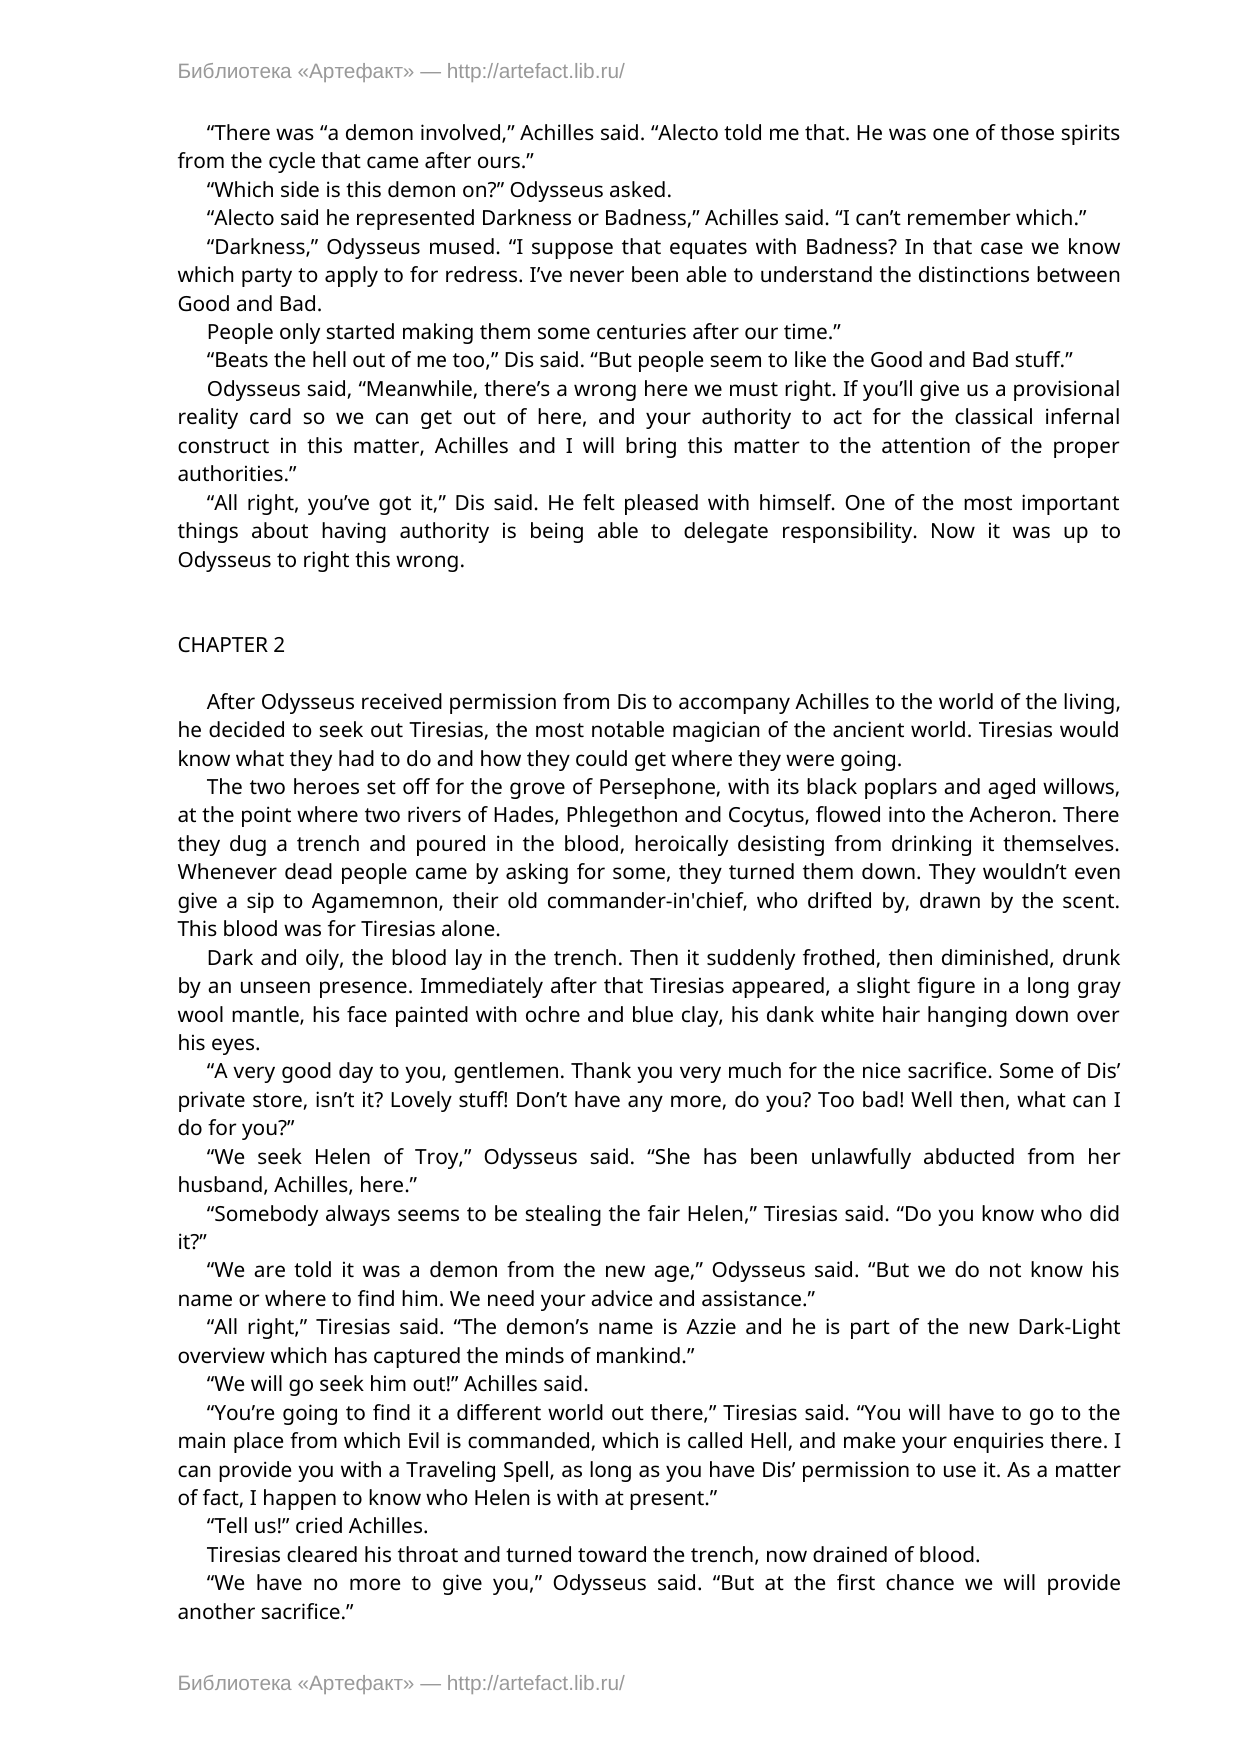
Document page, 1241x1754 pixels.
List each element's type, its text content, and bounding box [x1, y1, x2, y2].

text “Somebody always seems to be stealing the fair Helen,” Tiresias said. “Do you know who did it?” [177, 1199, 1122, 1256]
text “You’re going to find it a different world out there,” Tiresias said. “You will have to go to the main place from which Evil is commanded, which is called Hell, and make your enquiries there. I can provide you with a Traveling Spell, as long as you have Dis’ permission to use it. As a matter of fact, I happen to know who Helen is with at present.” [177, 1398, 1122, 1512]
text “We are told it was a demon from the new age,” Odysseus said. “But we do not know his name or where to find him. We need your advice and assistance.” [177, 1256, 1122, 1312]
text “Darkness,” Odysseus mused. “I suppose that equates with Badness? In that case we know which party to apply to for redress. I’ve never been able to understand the distinctions between Good and Bad. [177, 232, 1122, 317]
text “Which side is this demon on?” Odysseus asked. [177, 175, 1122, 203]
text “All right,” Tiresias said. “The demon’s name is Azzie and he is part of the new Dark-Light overview which has captured the minds of mankind.” [177, 1312, 1122, 1369]
text Tiresias cleared his throat and turned toward the trench, now drained of blood. [177, 1540, 1122, 1568]
text “A very good day to you, gentlemen. Thank you very much for the nice sacrifice. Some of Dis’ private store, isn’t it? Lovely stuff! Don’t have any more, do you? Too bad! Well then, what can I do for you?” [177, 1057, 1122, 1142]
text “All right, you’ve got it,” Dis said. He felt pleased with himself. One of the most important things about having authority is being able to delegate responsibility. Now it was up to Odysseus to right this wrong. [177, 488, 1122, 573]
text “Tell us!” cried Achilles. [177, 1512, 1122, 1540]
text “We have no more to give you,” Odysseus said. “But at the first chance we will provide another sacrifice.” [177, 1568, 1122, 1625]
text After Odysseus received permission from Dis to accompany Achilles to the world of the living, he decided to seek out Tiresias, the most notable magician of the ancient world. Tiresias would know what they had to do and how they could get where they were going. [177, 687, 1122, 772]
text People only started making them some centuries after our time.” [177, 317, 1122, 346]
text The two heroes set off for the grove of Persephone, with its black poplars and aged willows, at the point where two rivers of Hades, Phlegethon and Cocytus, flowed into the Acheron. There they dug a trench and poured in the blood, heroically desisting from drinking it themselves. Whenever dead people came by asking for some, they turned them down. They wouldn’t even give a sip to Agamemnon, their old commander-in'chief, who drifted by, drawn by the scent. This blood was for Tiresias alone. [177, 772, 1122, 943]
subtitle CHAPTER 2 [177, 630, 1122, 658]
text “There was “a demon involved,” Achilles said. “Alecto told me that. He was one of those spirits from the cycle that came after ours.” [177, 118, 1122, 175]
text Odysseus said, “Meanwhile, there’s a wrong here we must right. If you’ll give us a provisional reality card so we can get out of here, and your authority to act for the classical infernal construct in this matter, Achilles and I will bring this matter to the attention of the proper authorities.” [177, 374, 1122, 488]
text “Beats the hell out of me too,” Dis said. “But people seem to like the Good and Bad stuff.” [177, 346, 1122, 374]
text “Alecto said he represented Darkness or Badness,” Achilles said. “I can’t remember which.” [177, 203, 1122, 232]
text “We seek Helen of Troy,” Odysseus said. “She has been unlawfully abducted from her husband, Achilles, here.” [177, 1142, 1122, 1199]
text Dark and oily, the blood lay in the trench. Then it suddenly frothed, then diminished, drunk by an unseen presence. Immediately after that Tiresias appeared, a slight figure in a long gray wool mantle, his face painted with ochre and blue clay, his dank white hair hanging down over his eyes. [177, 943, 1122, 1057]
text “We will go seek him out!” Achilles said. [177, 1369, 1122, 1398]
